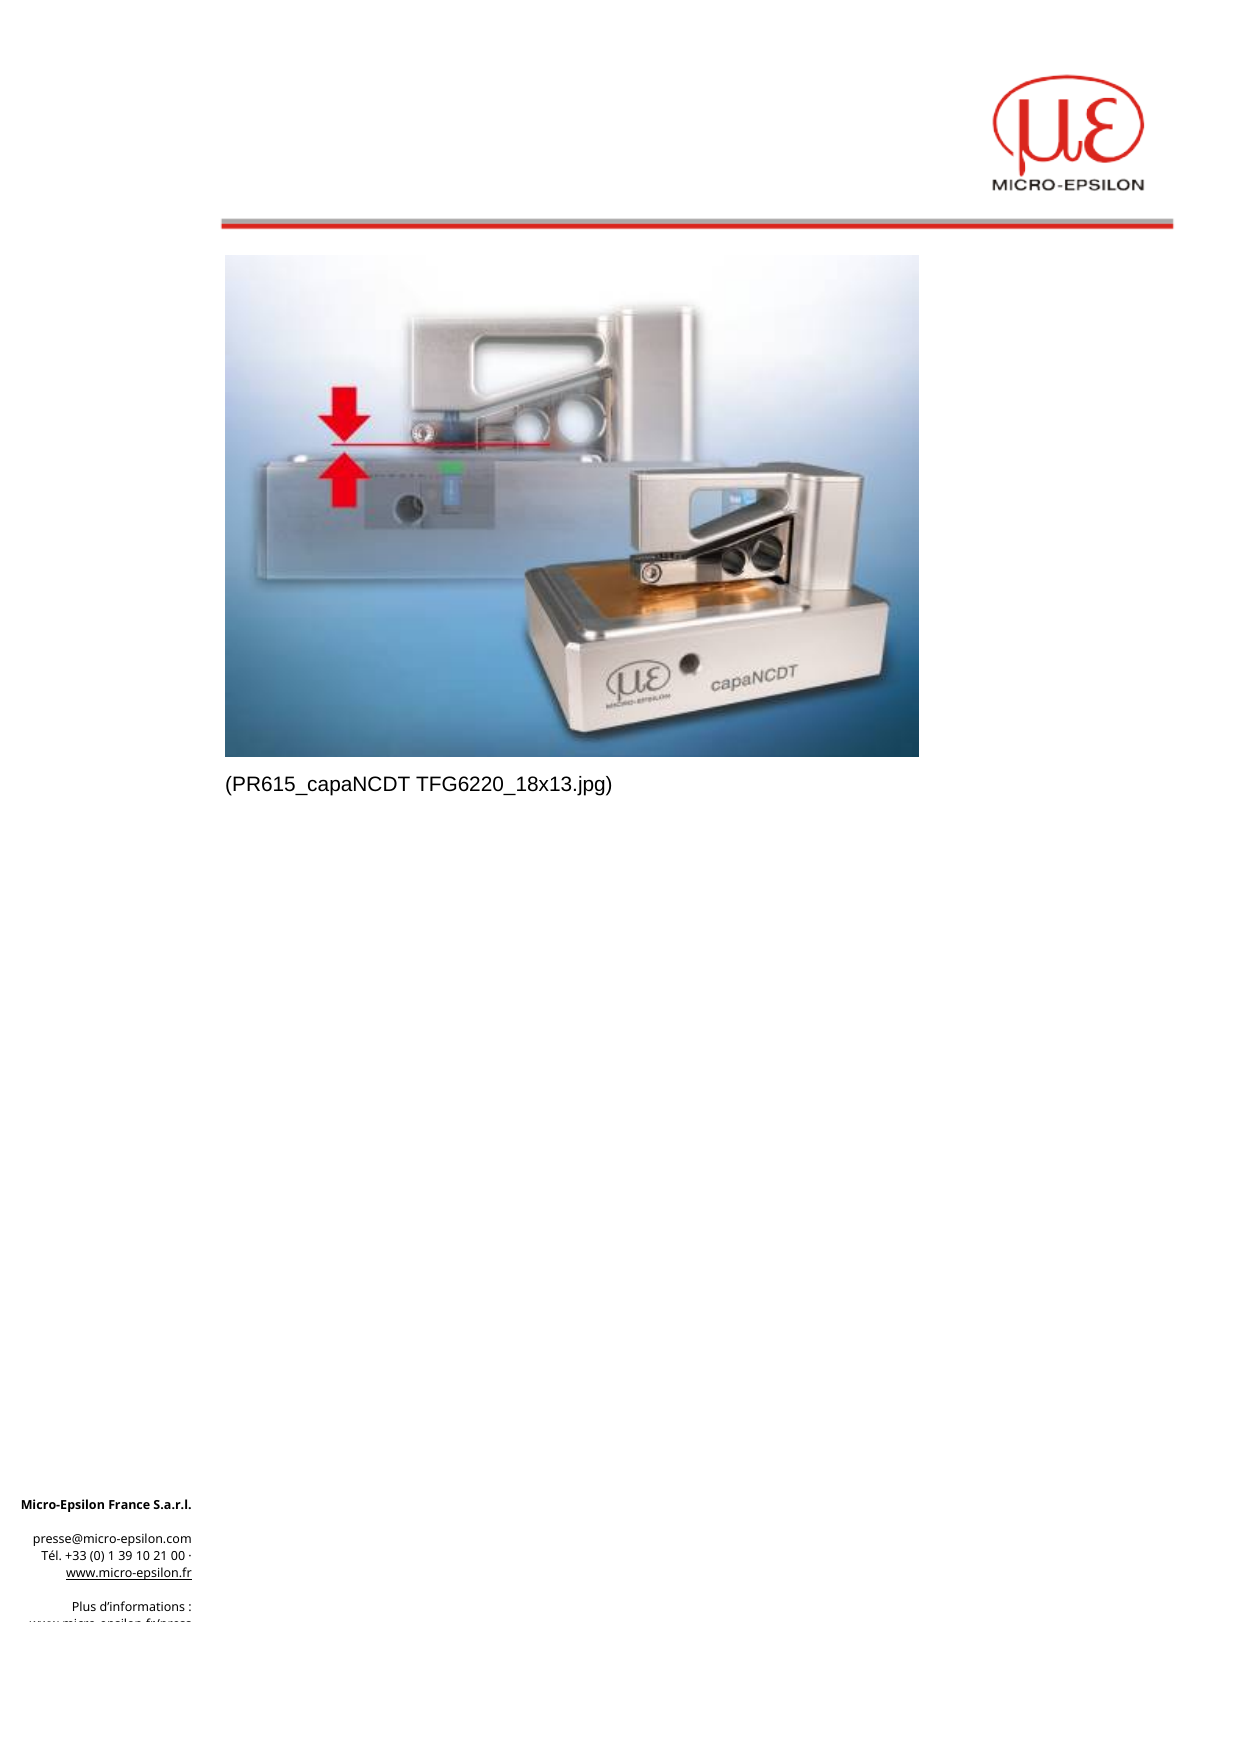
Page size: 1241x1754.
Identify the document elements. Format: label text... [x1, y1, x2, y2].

text (PR615_capaNCDT TFG6220_18x13.jpg) [225, 772, 919, 796]
picture [225, 255, 919, 757]
